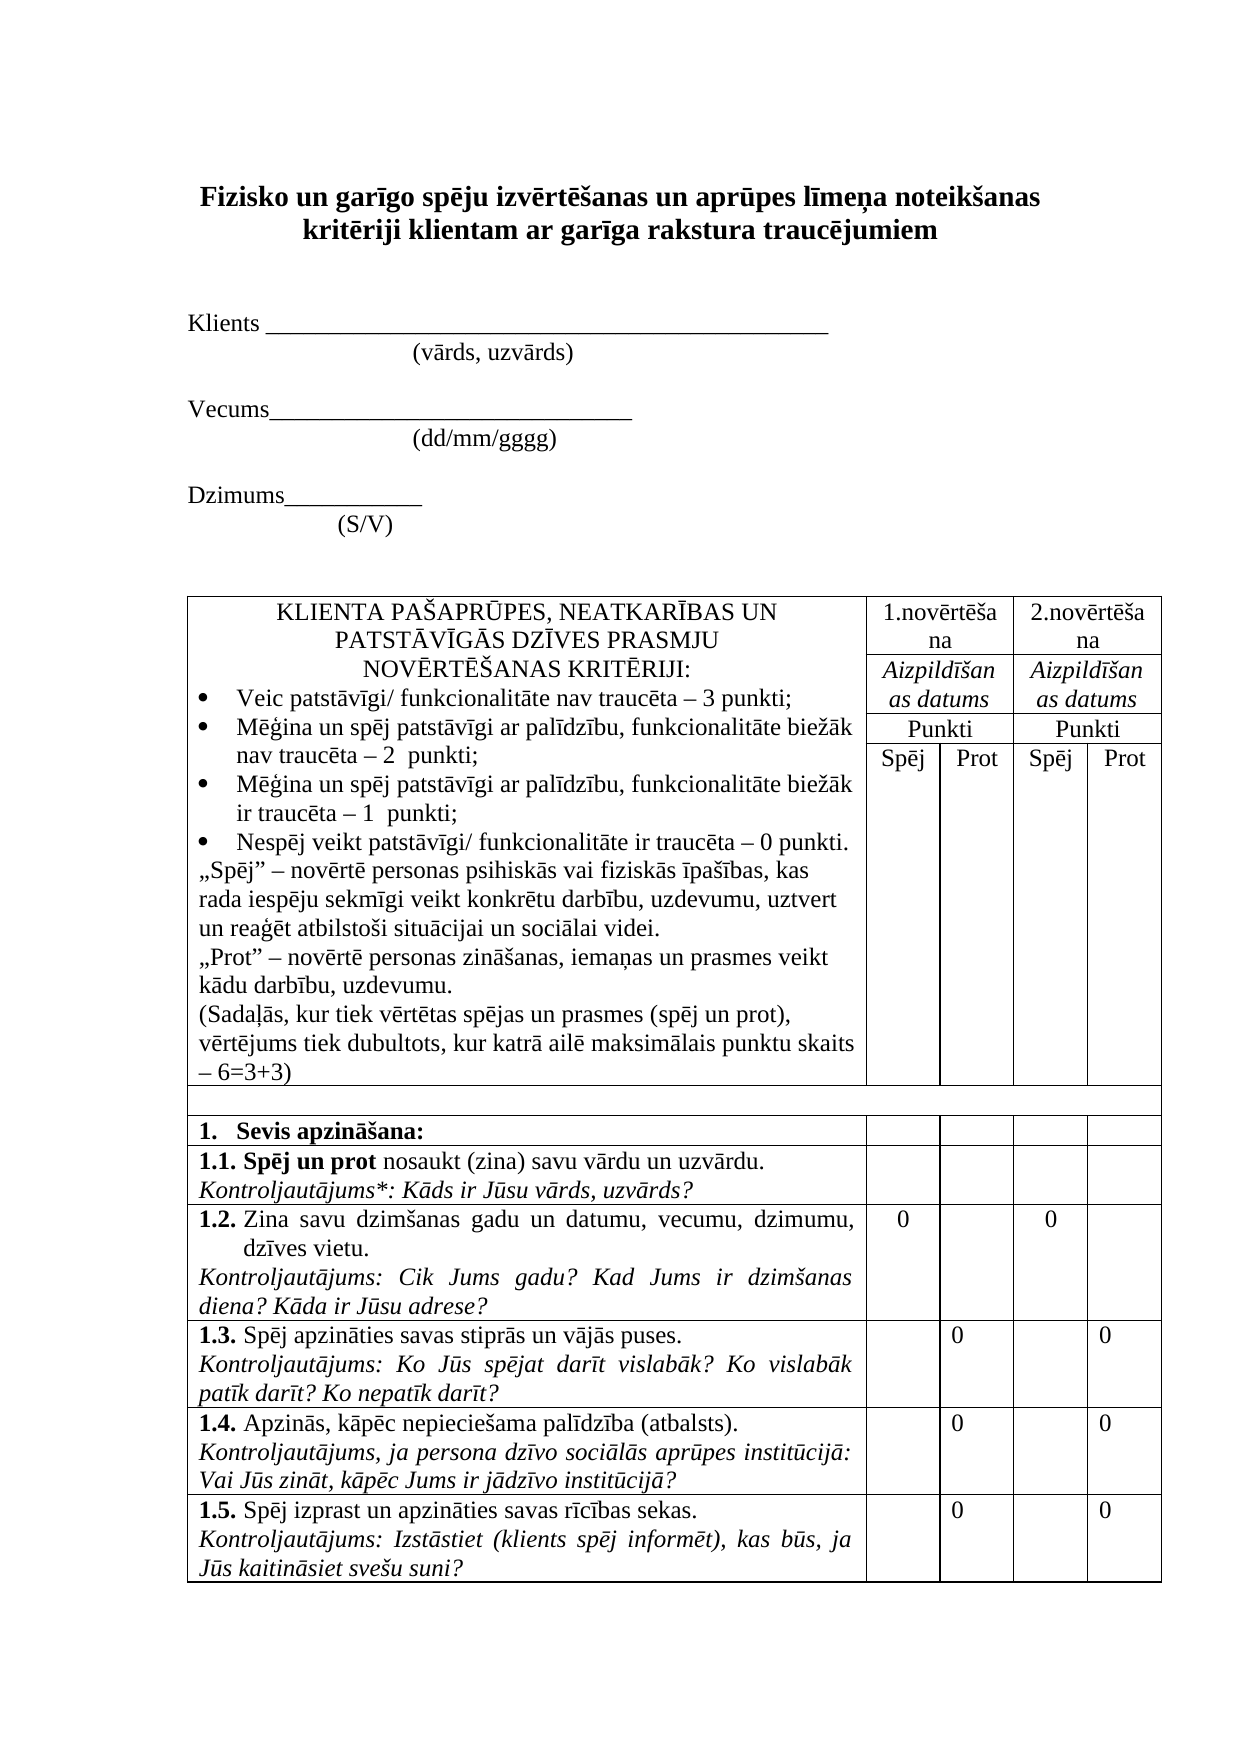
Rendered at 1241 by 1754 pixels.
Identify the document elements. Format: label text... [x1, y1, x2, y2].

table_cell Apzinās, kāpēc nepieciešama palīdzība (atbalsts). Kontroljautājums, ja persona dzīvo sociālās aprūpes institūcijā: Vai Jūs zināt, kāpēc Jums ir jādzīvo institūcijā? [188, 1408, 866, 1494]
table_cell [1014, 1146, 1087, 1203]
table_header 2.novērtēšana [1014, 597, 1161, 654]
table_cell [1014, 1116, 1087, 1145]
table_cell 0 [1088, 1408, 1161, 1494]
table_cell Zina savu dzimšanas gadu un datumu, vecumu, dzimumu, dzīves vietu. Kontroljautājums: Cik Jums gadu? Kad Jums ir dzimšanas diena? Kāda ir Jūsu adrese? [188, 1205, 866, 1319]
table_cell [867, 1408, 939, 1494]
table_cell Spēj izprast un apzināties savas rīcības sekas. Kontroljautājums: Izstāstiet (klients spēj informēt), kas būs, ja Jūs kaitināsiet svešu suni? [188, 1495, 866, 1581]
table_header 1.novērtēšana [867, 597, 1013, 654]
table_cell [867, 1495, 939, 1581]
table_cell [941, 1116, 1013, 1145]
table_cell Prot [941, 744, 1013, 1085]
table_cell Sevis apzināšana: [188, 1116, 866, 1145]
table_cell [1088, 1146, 1161, 1203]
table_cell Aizpildīšanas datums [867, 655, 1013, 713]
table_cell [941, 1146, 1013, 1203]
table_cell [1088, 1116, 1161, 1145]
table_cell Spēj [1014, 744, 1087, 1085]
table_cell Spēj apzināties savas stiprās un vājās puses. Kontroljautājums: Ko Jūs spējat darīt vislabāk? Ko vislabāk patīk darīt? Ko nepatīk darīt? [188, 1321, 866, 1407]
table_cell Punkti [867, 714, 1013, 742]
table_cell 0 [941, 1321, 1013, 1407]
text Vecums_____________________________ [187, 394, 1053, 423]
table_cell Spēj un prot nosaukt (zina) savu vārdu un uzvārdu. Kontroljautājums*: Kāds ir Jūsu vārds, uzvārds? [188, 1146, 866, 1203]
table_cell Aizpildīšanas datums [1014, 655, 1161, 713]
text Dzimums___________ [187, 481, 1053, 509]
table_cell [1014, 1408, 1087, 1494]
table_cell Punkti [1014, 714, 1161, 742]
table_cell [941, 1205, 1013, 1319]
text (S/V) [262, 509, 1053, 538]
table_cell [867, 1321, 939, 1407]
table_cell Spēj [867, 744, 939, 1085]
table_cell 0 [1014, 1205, 1087, 1319]
text Fizisko un garīgo spēju izvērtēšanas un aprūpes līmeņa noteikšanas kritēriji klientam ar garīga rakstura traucējumiem [187, 179, 1053, 246]
table_cell 0 [1088, 1321, 1161, 1407]
table_cell Prot [1088, 744, 1161, 1085]
table_cell [1014, 1321, 1087, 1407]
text (vārds, uzvārds) [337, 337, 1053, 366]
table_cell [1088, 1205, 1161, 1319]
table_cell [867, 1116, 939, 1145]
table_cell [867, 1146, 939, 1203]
text (dd/mm/gggg) [337, 423, 1053, 452]
table_cell 0 [941, 1495, 1013, 1581]
table_cell 0 [1088, 1495, 1161, 1581]
table_header KLIENTA PAŠAPRŪPES, NEATKARĪBAS UN PATSTĀVĪGĀS DZĪVES PRASMJU NOVĒRTĒŠANAS KRITĒRIJI: Veic patstāvīgi/ funkcionalitāte nav traucēta – 3 punkti; Mēģina un spēj patstāvīgi ar palīdzību, funkcionalitāte biežāk nav traucēta – 2 punkti; Mēģina un spēj patstāvīgi ar palīdzību, funkcionalitāte biežāk ir traucēta – 1 punkti; Nespēj veikt patstāvīgi/ funkcionalitāte ir traucēta – 0 punkti. „Spēj” – novērtē personas psihiskās vai fiziskās īpašības, kas rada iespēju sekmīgi veikt konkrētu darbību, uzdevumu, uztvert un reaģēt atbilstoši situācijai un sociālai videi. „Prot” – novērtē personas zināšanas, iemaņas un prasmes veikt kādu darbību, uzdevumu. (Sadaļās, kur tiek vērtētas spējas un prasmes (spēj un prot), vērtējums tiek dubultots, kur katrā ailē maksimālais punktu skaits – 6=3+3) [188, 597, 866, 1085]
table_cell [1014, 1495, 1087, 1581]
table_cell 0 [867, 1205, 939, 1319]
text Klients _____________________________________________ [187, 308, 1053, 337]
table_cell [188, 1086, 1161, 1115]
table_cell 0 [941, 1408, 1013, 1494]
